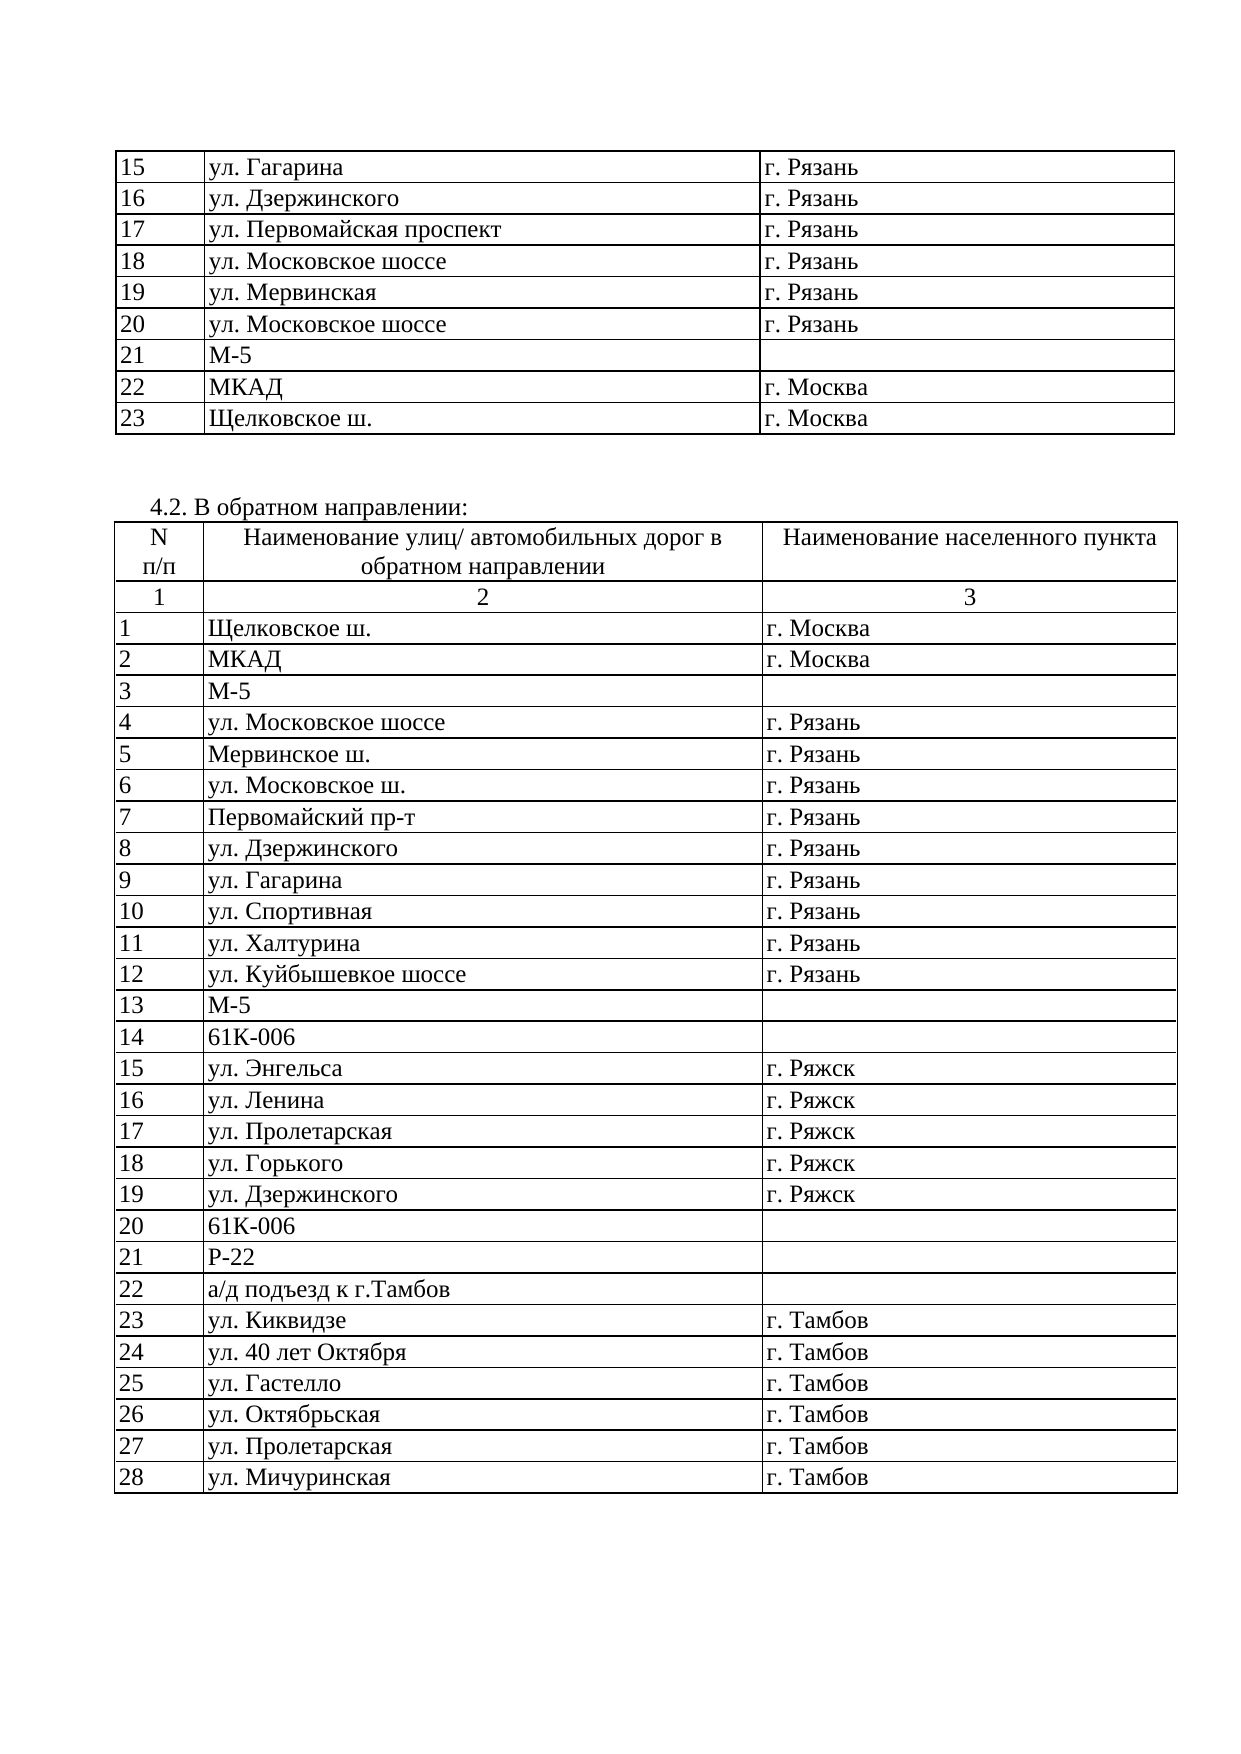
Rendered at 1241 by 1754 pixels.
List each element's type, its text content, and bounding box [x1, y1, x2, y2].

table_cell г. Тамбов [763, 1366, 1177, 1398]
table_cell г. Рязань [763, 737, 1177, 769]
table_cell ул. Халтурина [204, 928, 762, 957]
table_cell г. Рязань [761, 215, 1174, 244]
table_cell 7 [115, 801, 203, 832]
table_cell ул. Московское шоссе [205, 309, 759, 339]
table_cell 21 [117, 340, 204, 370]
table_cell г. Рязань [763, 706, 1177, 737]
table_cell 21 [115, 1242, 203, 1272]
table_cell 3 [763, 580, 1177, 611]
table_cell 8 [115, 833, 203, 863]
table_cell 28 [115, 1462, 203, 1492]
text 4.2. В обратном направлении: [150, 492, 1090, 521]
table_cell [763, 1209, 1177, 1241]
table_cell ул. Московское шоссе [205, 246, 759, 276]
table_cell 61К-006 [204, 1211, 762, 1241]
table_cell 2 [204, 582, 762, 611]
table_cell 15 [117, 152, 204, 181]
table_cell Р-22 [204, 1242, 762, 1272]
table_cell 19 [117, 277, 204, 307]
table_cell ул. Энгельса [204, 1053, 762, 1083]
table_cell М-5 [205, 340, 759, 370]
table_cell ул. Ленина [204, 1085, 762, 1115]
table_cell ул. Первомайская проспект [205, 215, 759, 244]
table_cell М-5 [204, 991, 762, 1020]
table_cell 15 [115, 1053, 203, 1083]
table_cell 3 [115, 675, 203, 706]
table_cell 25 [115, 1368, 203, 1398]
table_cell Щелковское ш. [205, 403, 759, 433]
table_cell г. Рязань [761, 152, 1174, 181]
table_cell г. Рязань [763, 832, 1177, 863]
table_cell ул. Пролетарская [204, 1431, 762, 1461]
table_cell М-5 [204, 676, 762, 706]
table_cell 5 [115, 738, 203, 769]
table_cell [761, 340, 1174, 370]
table_cell МКАД [205, 372, 759, 402]
table_cell 14 [115, 1021, 203, 1052]
table_cell 12 [115, 959, 203, 989]
table_cell 19 [115, 1179, 203, 1209]
table_cell г. Москва [761, 372, 1174, 402]
table_cell Щелковское ш. [204, 613, 762, 643]
table_cell г. Рязань [763, 800, 1177, 832]
table_cell [763, 989, 1177, 1020]
table_cell г. Рязань [763, 863, 1177, 894]
table_cell [763, 1020, 1177, 1052]
table_cell 23 [115, 1305, 203, 1335]
table_cell г. Рязань [761, 309, 1174, 339]
table_cell ул. Мервинская [205, 277, 759, 307]
table_cell г. Москва [761, 403, 1174, 433]
table_cell г. Ряжск [763, 1052, 1177, 1083]
table_cell г. Рязань [763, 926, 1177, 957]
table_cell ул. Дзержинского [204, 1179, 762, 1209]
table_cell 18 [117, 246, 204, 276]
table_cell 20 [117, 309, 204, 339]
table_cell ул. Октябрьская [204, 1400, 762, 1429]
table_cell а/д подъезд к г.Тамбов [204, 1274, 762, 1303]
table_cell Первомайский пр-т [204, 802, 762, 832]
table_cell 2 [115, 644, 203, 674]
table_cell 18 [115, 1147, 203, 1178]
table_cell 1 [115, 613, 203, 643]
table_cell ул. Гагарина [204, 865, 762, 894]
table_cell [763, 1241, 1177, 1272]
table_cell ул. Спортивная [204, 896, 762, 926]
table_cell ул. Московское ш. [204, 770, 762, 800]
table_cell ул. Пролетарская [204, 1116, 762, 1146]
table_cell 13 [115, 990, 203, 1020]
table_cell г. Рязань [761, 246, 1174, 276]
table_cell [763, 1272, 1177, 1303]
table_cell 4 [115, 707, 203, 737]
table_cell г. Рязань [761, 277, 1174, 307]
table_header N п/п [115, 523, 203, 580]
table_cell 17 [115, 1116, 203, 1146]
table_cell 27 [115, 1430, 203, 1461]
table_cell ул. Московское шоссе [204, 707, 762, 737]
table_header Наименование улиц/ автомобильных дорог в обратном направлении [204, 523, 762, 580]
table_cell 23 [117, 403, 204, 433]
table_cell г. Тамбов [763, 1335, 1177, 1366]
table_cell г. Ряжск [763, 1115, 1177, 1146]
table_cell 22 [115, 1273, 203, 1303]
table_cell 9 [115, 864, 203, 894]
table_cell ул. Гастелло [204, 1368, 762, 1398]
table_cell г. Тамбов [763, 1398, 1177, 1429]
table_cell 16 [115, 1084, 203, 1115]
table_cell 1 [115, 581, 203, 611]
table_cell г. Тамбов [763, 1304, 1177, 1335]
table_cell г. Тамбов [763, 1461, 1177, 1492]
table_cell г. Рязань [763, 958, 1177, 989]
table_cell 16 [117, 183, 204, 213]
table_cell г. Рязань [763, 895, 1177, 926]
table_cell 20 [115, 1210, 203, 1241]
table_cell г. Рязань [763, 769, 1177, 800]
table_cell ул. 40 лет Октября [204, 1337, 762, 1366]
table_cell 6 [115, 770, 203, 800]
table_header Наименование населенного пункта [763, 523, 1177, 580]
table_cell ул. Дзержинского [205, 183, 759, 213]
table_cell г. Ряжск [763, 1083, 1177, 1115]
table_cell ул. Куйбышевкое шоссе [204, 959, 762, 989]
table_cell МКАД [204, 645, 762, 674]
table_cell 22 [117, 372, 204, 402]
table_cell ул. Гагарина [205, 152, 759, 181]
table_cell ул. Киквидзе [204, 1305, 762, 1335]
table_cell 10 [115, 896, 203, 926]
table_cell г. Тамбов [763, 1429, 1177, 1461]
table_cell г. Ряжск [763, 1146, 1177, 1178]
table_cell Мервинское ш. [204, 739, 762, 769]
table_cell ул. Мичуринская [204, 1462, 762, 1492]
table_cell 24 [115, 1336, 203, 1366]
table_cell г. Рязань [761, 183, 1174, 213]
table_cell г. Москва [763, 643, 1177, 674]
table_cell 26 [115, 1399, 203, 1429]
table_cell ул. Дзержинского [204, 833, 762, 863]
table_cell [763, 674, 1177, 706]
table_cell 17 [117, 215, 204, 244]
table_cell г. Москва [763, 611, 1177, 643]
table_cell г. Ряжск [763, 1178, 1177, 1209]
table_cell 11 [115, 927, 203, 957]
table_cell ул. Горького [204, 1148, 762, 1178]
table_cell 61К-006 [204, 1022, 762, 1052]
